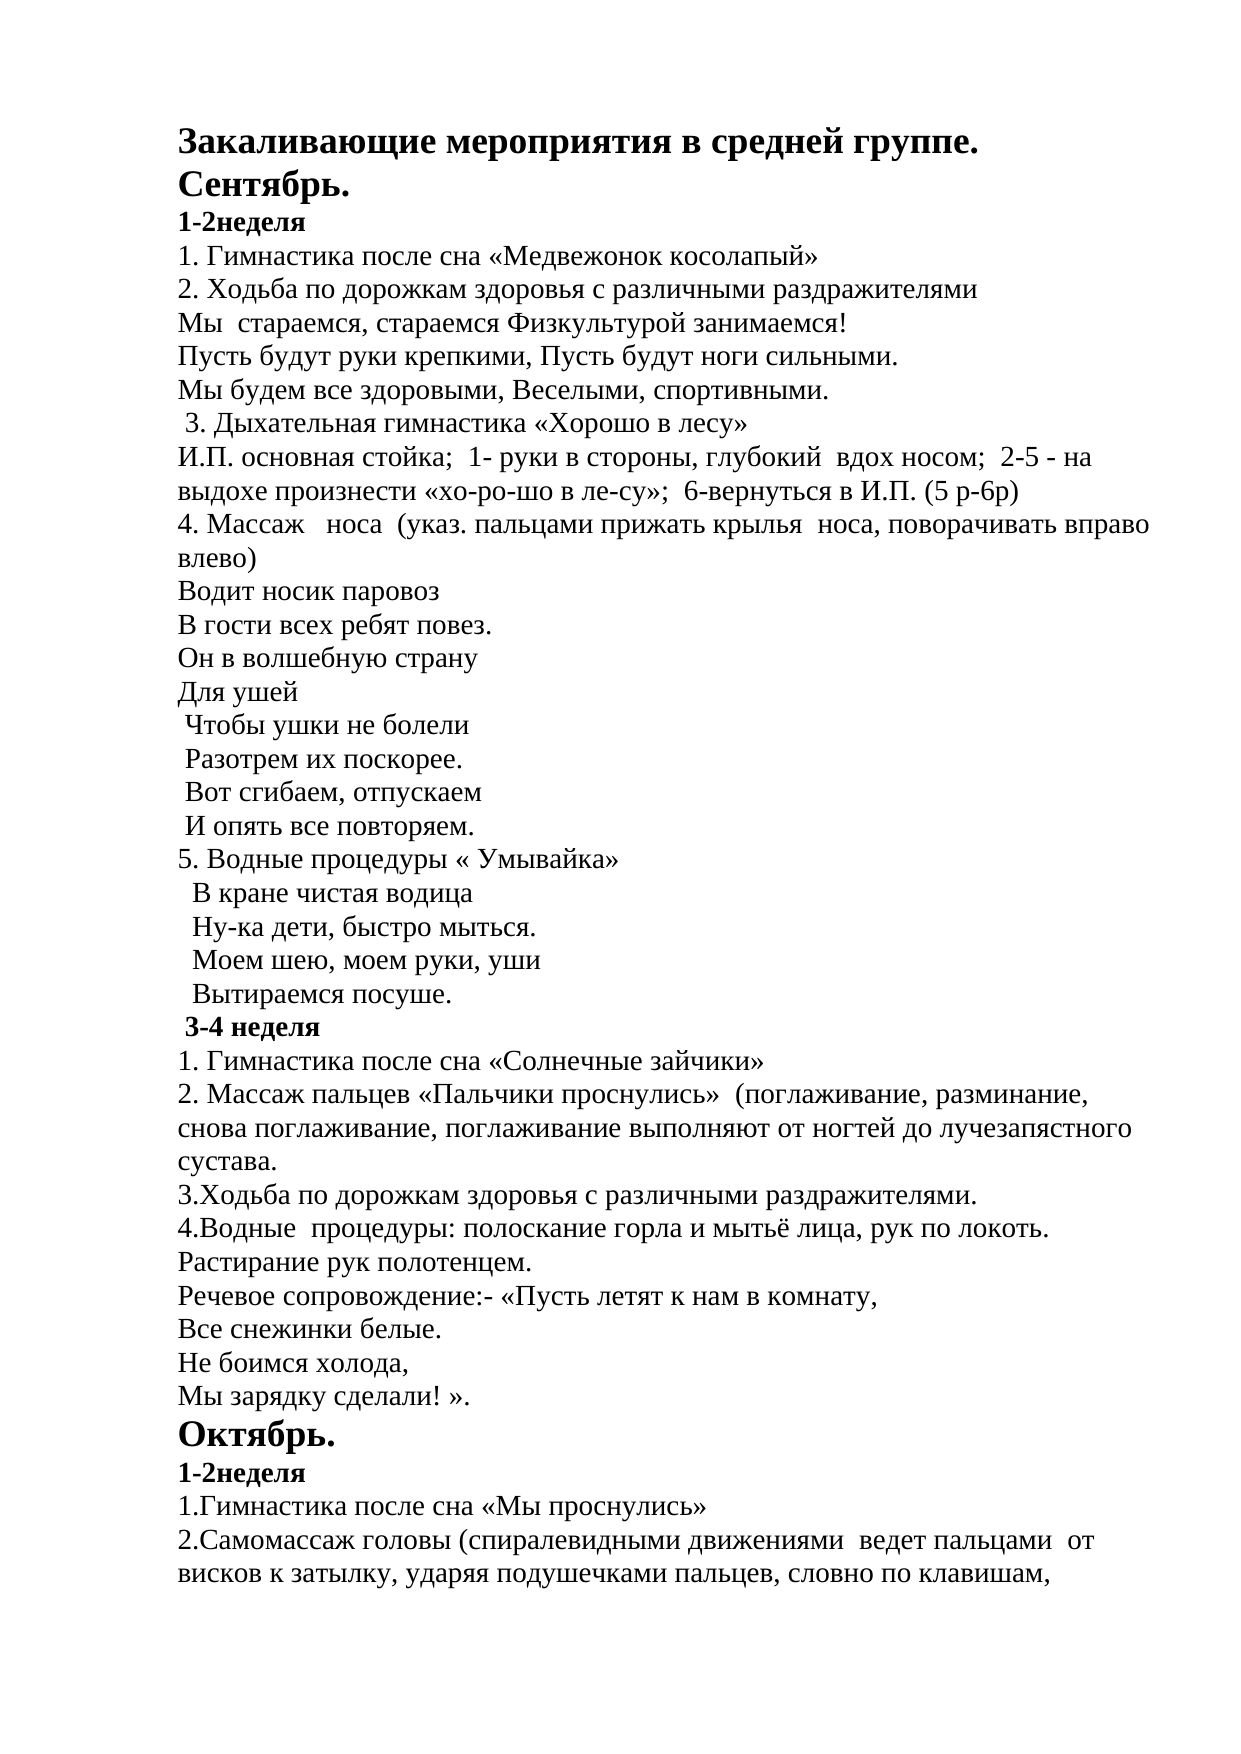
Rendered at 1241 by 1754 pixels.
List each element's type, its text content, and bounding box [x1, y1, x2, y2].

text И опять все повторяем. [177, 808, 1152, 842]
text 3-4 неделя [177, 1009, 1152, 1043]
text Сентябрь. [177, 161, 1152, 204]
text 1.Гимнастика после сна «Мы проснулись» [177, 1488, 1152, 1522]
text Закаливающие мероприятия в средней группе. [177, 118, 1152, 161]
text Мы стараемся, стараемся Физкультурой занимаемся! [177, 305, 1152, 338]
text Чтобы ушки не болели [177, 707, 1152, 741]
text Пусть будут руки крепкими, Пусть будут ноги сильными. [177, 338, 1152, 372]
text 1. Гимнастика после сна «Солнечные зайчики» [177, 1043, 1152, 1076]
text Моем шею, моем руки, уши [177, 942, 1152, 976]
text 2. Массаж пальцев «Пальчики проснулись» (поглаживание, разминание, снова поглаживание, поглаживание выполняют от ногтей до лучезапястного сустава. [177, 1076, 1152, 1177]
text Мы зарядку сделали! ». [177, 1378, 1152, 1412]
text Он в волшебную страну [177, 640, 1152, 674]
text 5. Водные процедуры « Умывайка» [177, 842, 1152, 875]
text Не боимся холода, [177, 1345, 1152, 1378]
text И.П. основная стойка; 1- руки в стороны, глубокий вдох носом; 2-5 - на выдохе произнести «хо-ро-шо в ле-су»; 6-вернуться в И.П. (5 р-6р) [177, 439, 1152, 506]
text 4. Массаж носа (указ. пальцами прижать крылья носа, поворачивать вправо влево) [177, 506, 1152, 573]
text Все снежинки белые. [177, 1311, 1152, 1345]
text Мы будем все здоровыми, Веселыми, спортивными. [177, 372, 1152, 406]
text В кране чистая водица [177, 875, 1152, 909]
text 1-2неделя [177, 1455, 1152, 1488]
text Для ушей [177, 674, 1152, 707]
text Речевое сопровождение:- «Пусть летят к нам в комнату, [177, 1278, 1152, 1311]
text В гости всех ребят повез. [177, 607, 1152, 640]
text Водит носик паровоз [177, 573, 1152, 607]
text Вот сгибаем, отпускаем [177, 774, 1152, 808]
text Разотрем их поскорее. [177, 741, 1152, 774]
text Ну-ка дети, быстро мыться. [177, 909, 1152, 942]
text 1-2неделя [177, 204, 1152, 238]
text 3.Ходьба по дорожкам здоровья с различными раздражителями. [177, 1177, 1152, 1211]
text Вытираемся посуше. [177, 976, 1152, 1009]
text 2. Ходьба по дорожкам здоровья с различными раздражителями [177, 271, 1152, 305]
text 4.Водные процедуры: полоскание горла и мытьё лица, рук по локоть. Растирание рук полотенцем. [177, 1211, 1152, 1278]
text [177, 1522, 1152, 1589]
text Октябрь. [177, 1412, 1152, 1455]
text 1. Гимнастика после сна «Медвежонок косолапый» [177, 238, 1152, 271]
text 3. Дыхательная гимнастика «Хорошо в лесу» [177, 406, 1152, 439]
